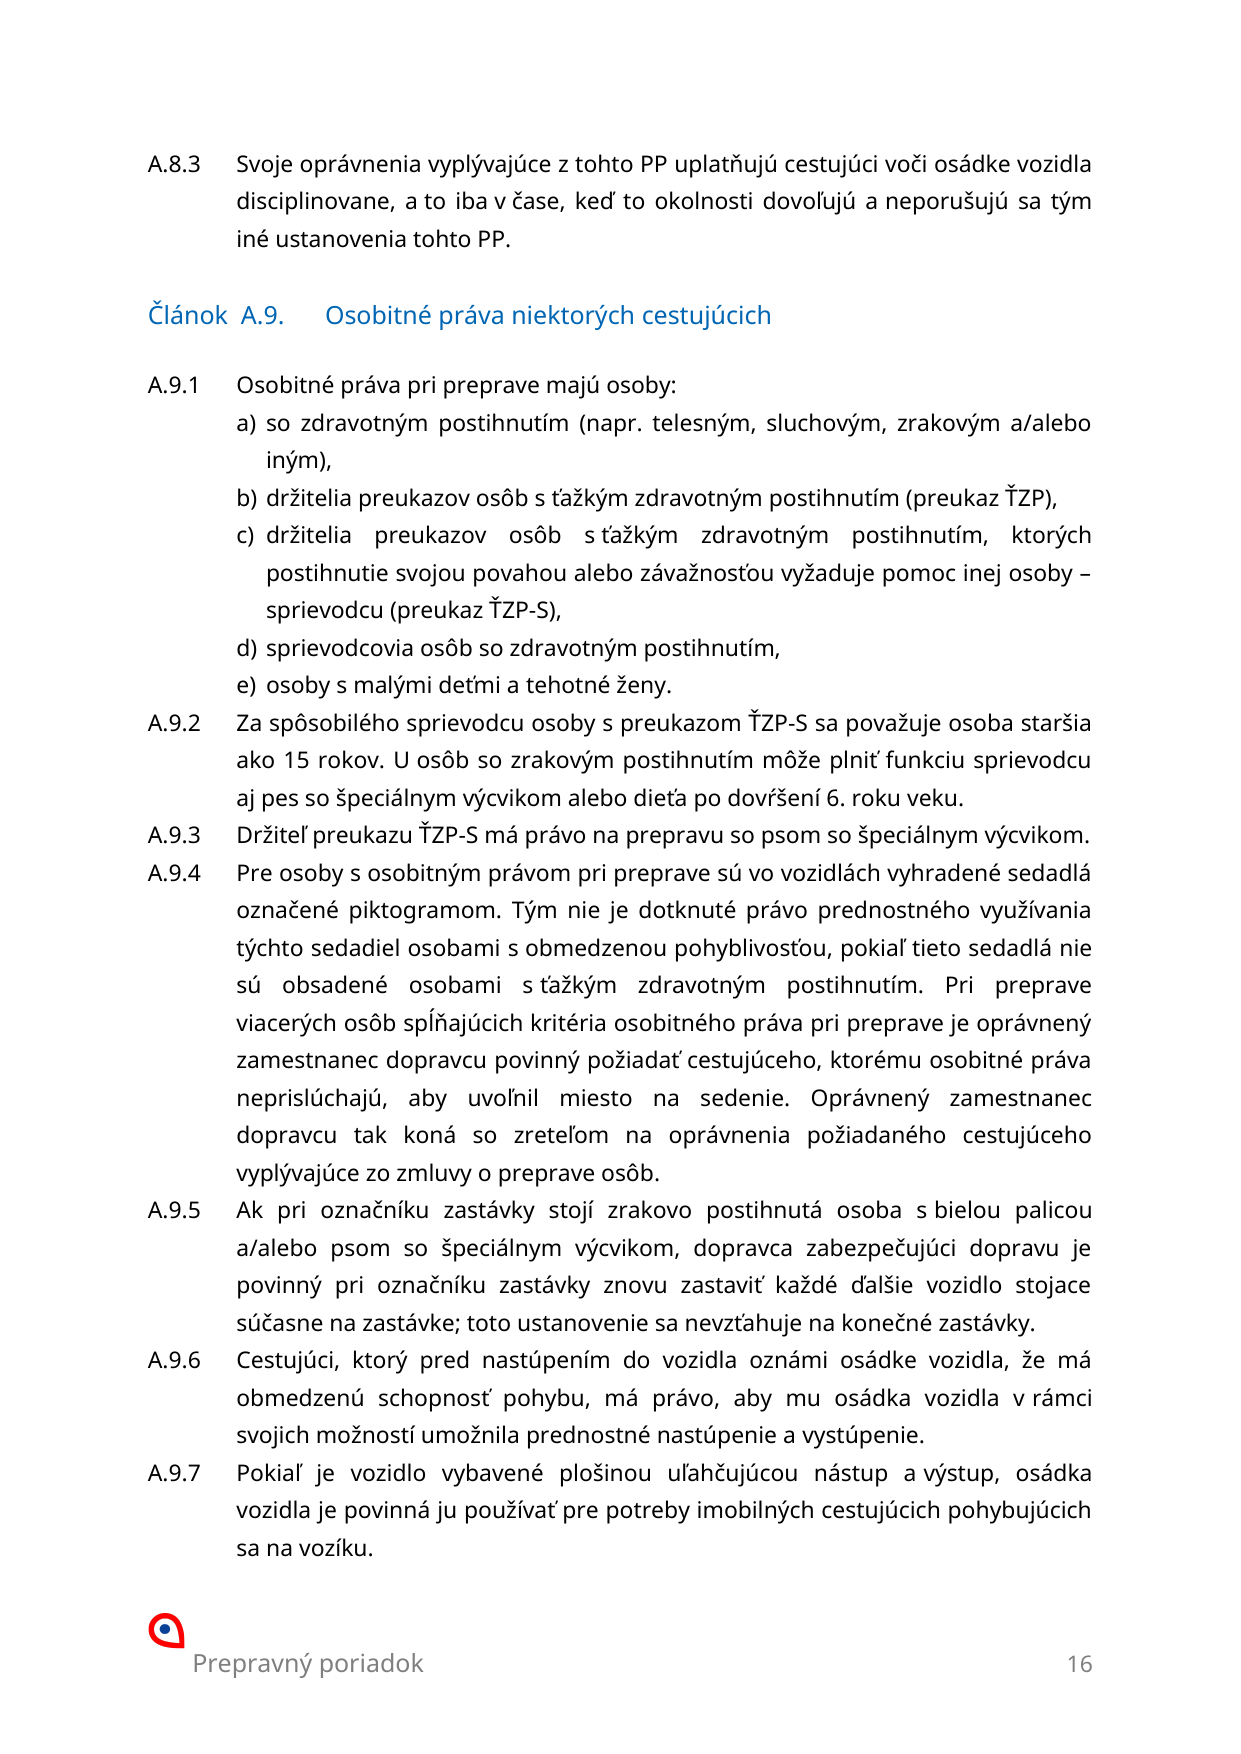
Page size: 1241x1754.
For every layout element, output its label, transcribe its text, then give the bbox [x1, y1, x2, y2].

list Pre osoby s osobitným právom pri preprave sú vo vozidlách vyhradené sedadlá označené piktogramom. Tým nie je dotknuté právo prednostného využívania týchto sedadiel osobami s obmedzenou pohyblivosťou, pokiaľ tieto sedadlá nie sú obsadené osobami s ťažkým zdravotným postihnutím. Pri preprave viacerých osôb spĺňajúcich kritéria osobitného práva pri preprave je oprávnený zamestnanec dopravcu povinný požiadať cestujúceho, ktorému osobitné práva neprislúchajú, aby uvoľnil miesto na sedenie. Oprávnený zamestnanec dopravcu tak koná so zreteľom na oprávnenia požiadaného cestujúceho vyplývajúce zo zmluvy o preprave osôb. [148, 857, 1093, 1188]
list Osobitné práva pri preprave majú osoby: [148, 369, 1093, 400]
list Držiteľ preukazu ŤZP-S má právo na prepravu so psom so špeciálnym výcvikom. [148, 819, 1093, 850]
subtitle Osobitné práva niektorých cestujúcich [148, 298, 1093, 332]
list držitelia preukazov osôb s ťažkým zdravotným postihnutím (preukaz ŤZP), [236, 482, 1093, 513]
list osoby s malými deťmi a tehotné ženy. [236, 669, 1093, 700]
list Svoje oprávnenia vyplývajúce z tohto PP uplatňujú cestujúci voči osádke vozidla disciplinovane, a to iba v čase, keď to okolnosti dovoľujú a neporušujú sa tým iné ustanovenia tohto PP. [148, 148, 1093, 254]
list Pokiaľ je vozidlo vybavené plošinou uľahčujúcou nástup a výstup, osádka vozidla je povinná ju používať pre potreby imobilných cestujúcich pohybujúcich sa na vozíku. [148, 1457, 1093, 1563]
list držitelia preukazov osôb s ťažkým zdravotným postihnutím, ktorých postihnutie svojou povahou alebo závažnosťou vyžaduje pomoc inej osoby – sprievodcu (preukaz ŤZP-S), [236, 519, 1093, 625]
list Za spôsobilého sprievodcu osoby s preukazom ŤZP-S sa považuje osoba staršia ako 15 rokov. U osôb so zrakovým postihnutím môže plniť funkciu sprievodcu aj pes so špeciálnym výcvikom alebo dieťa po dovŕšení 6. roku veku. [148, 707, 1093, 813]
list sprievodcovia osôb so zdravotným postihnutím, [236, 632, 1093, 663]
list Ak pri označníku zastávky stojí zrakovo postihnutá osoba s bielou palicou a/alebo psom so špeciálnym výcvikom, dopravca zabezpečujúci dopravu je povinný pri označníku zastávky znovu zastaviť každé ďalšie vozidlo stojace súčasne na zastávke; toto ustanovenie sa nevzťahuje na konečné zastávky. [148, 1194, 1093, 1338]
list Cestujúci, ktorý pred nastúpením do vozidla oznámi osádke vozidla, že má obmedzenú schopnosť pohybu, má právo, aby mu osádka vozidla v rámci svojich možností umožnila prednostné nastúpenie a vystúpenie. [148, 1344, 1093, 1450]
list so zdravotným postihnutím (napr. telesným, sluchovým, zrakovým a/alebo iným), [236, 407, 1093, 475]
picture [148, 1613, 185, 1649]
